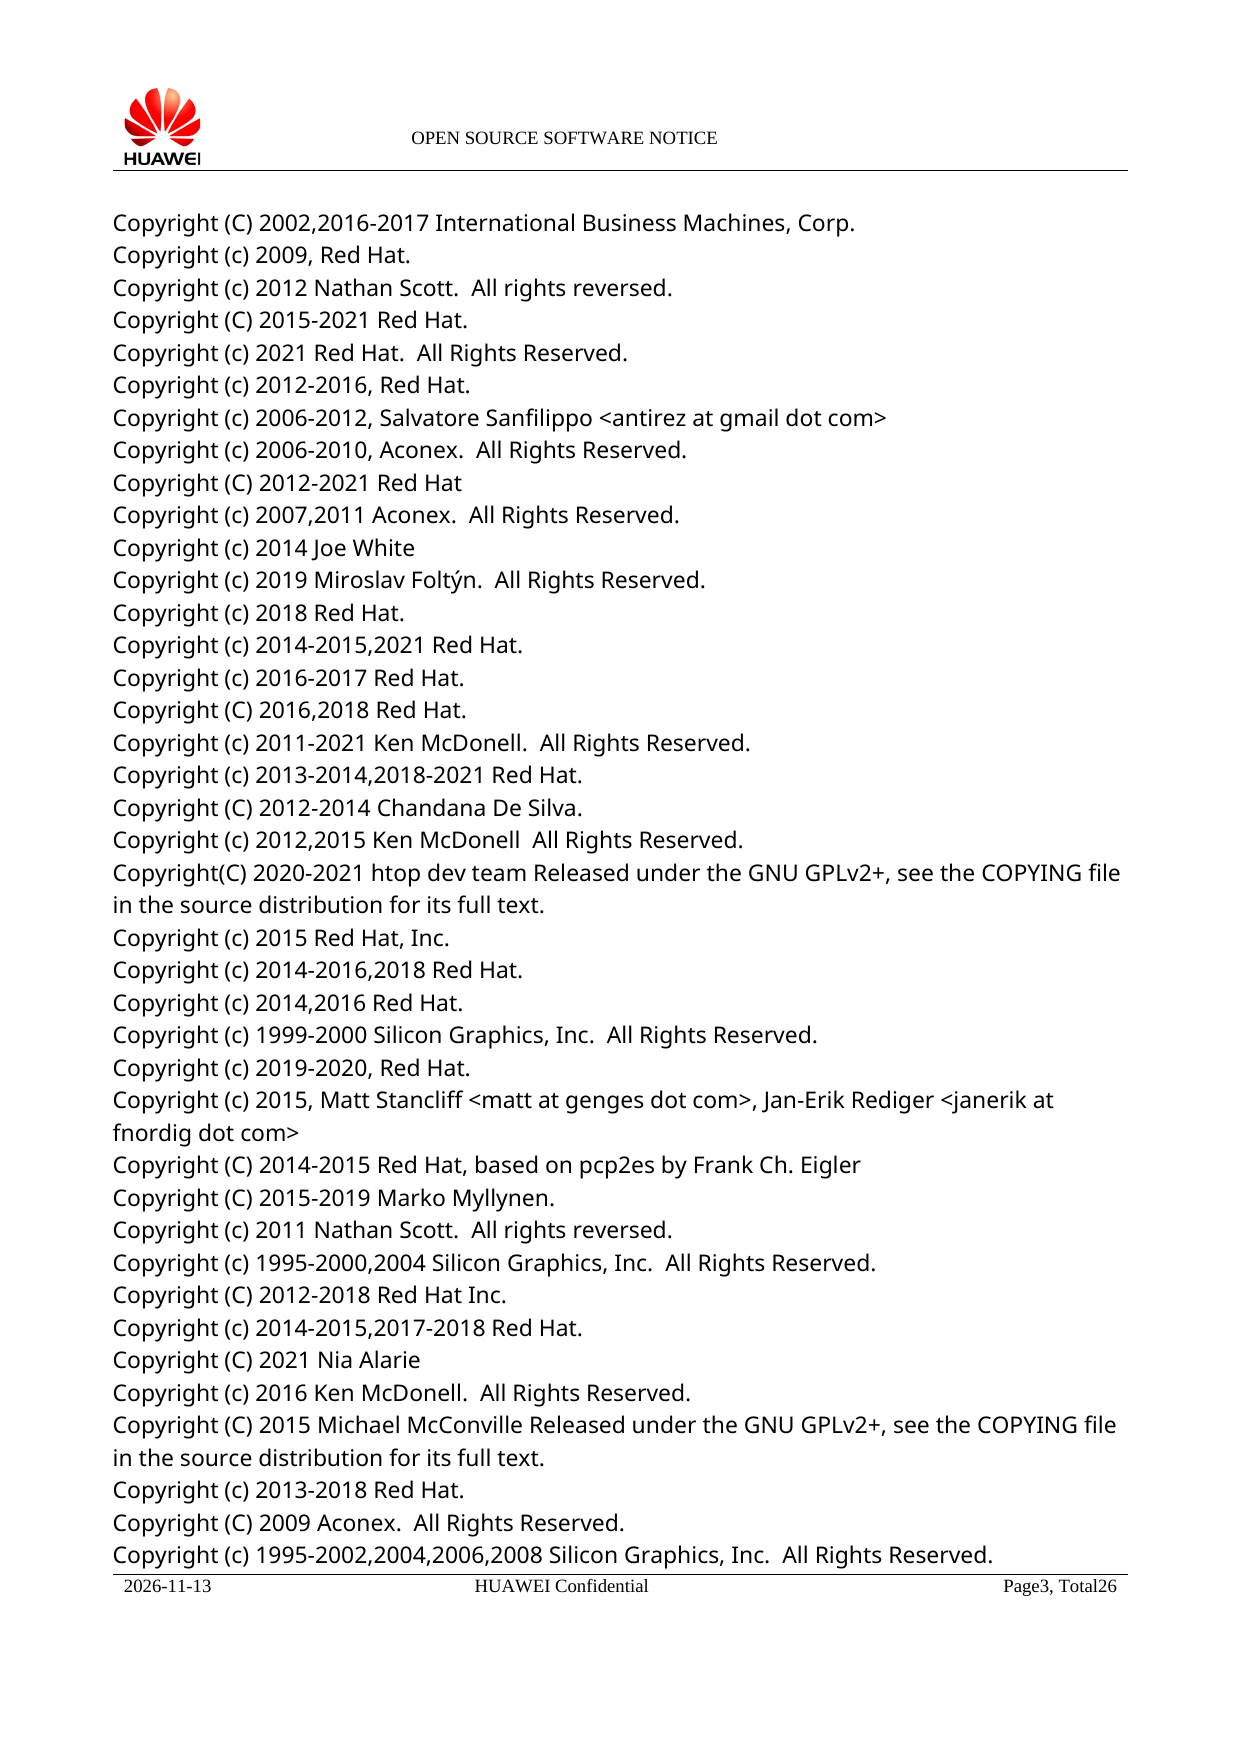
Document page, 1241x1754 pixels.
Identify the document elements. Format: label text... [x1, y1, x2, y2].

picture [124, 88, 201, 165]
